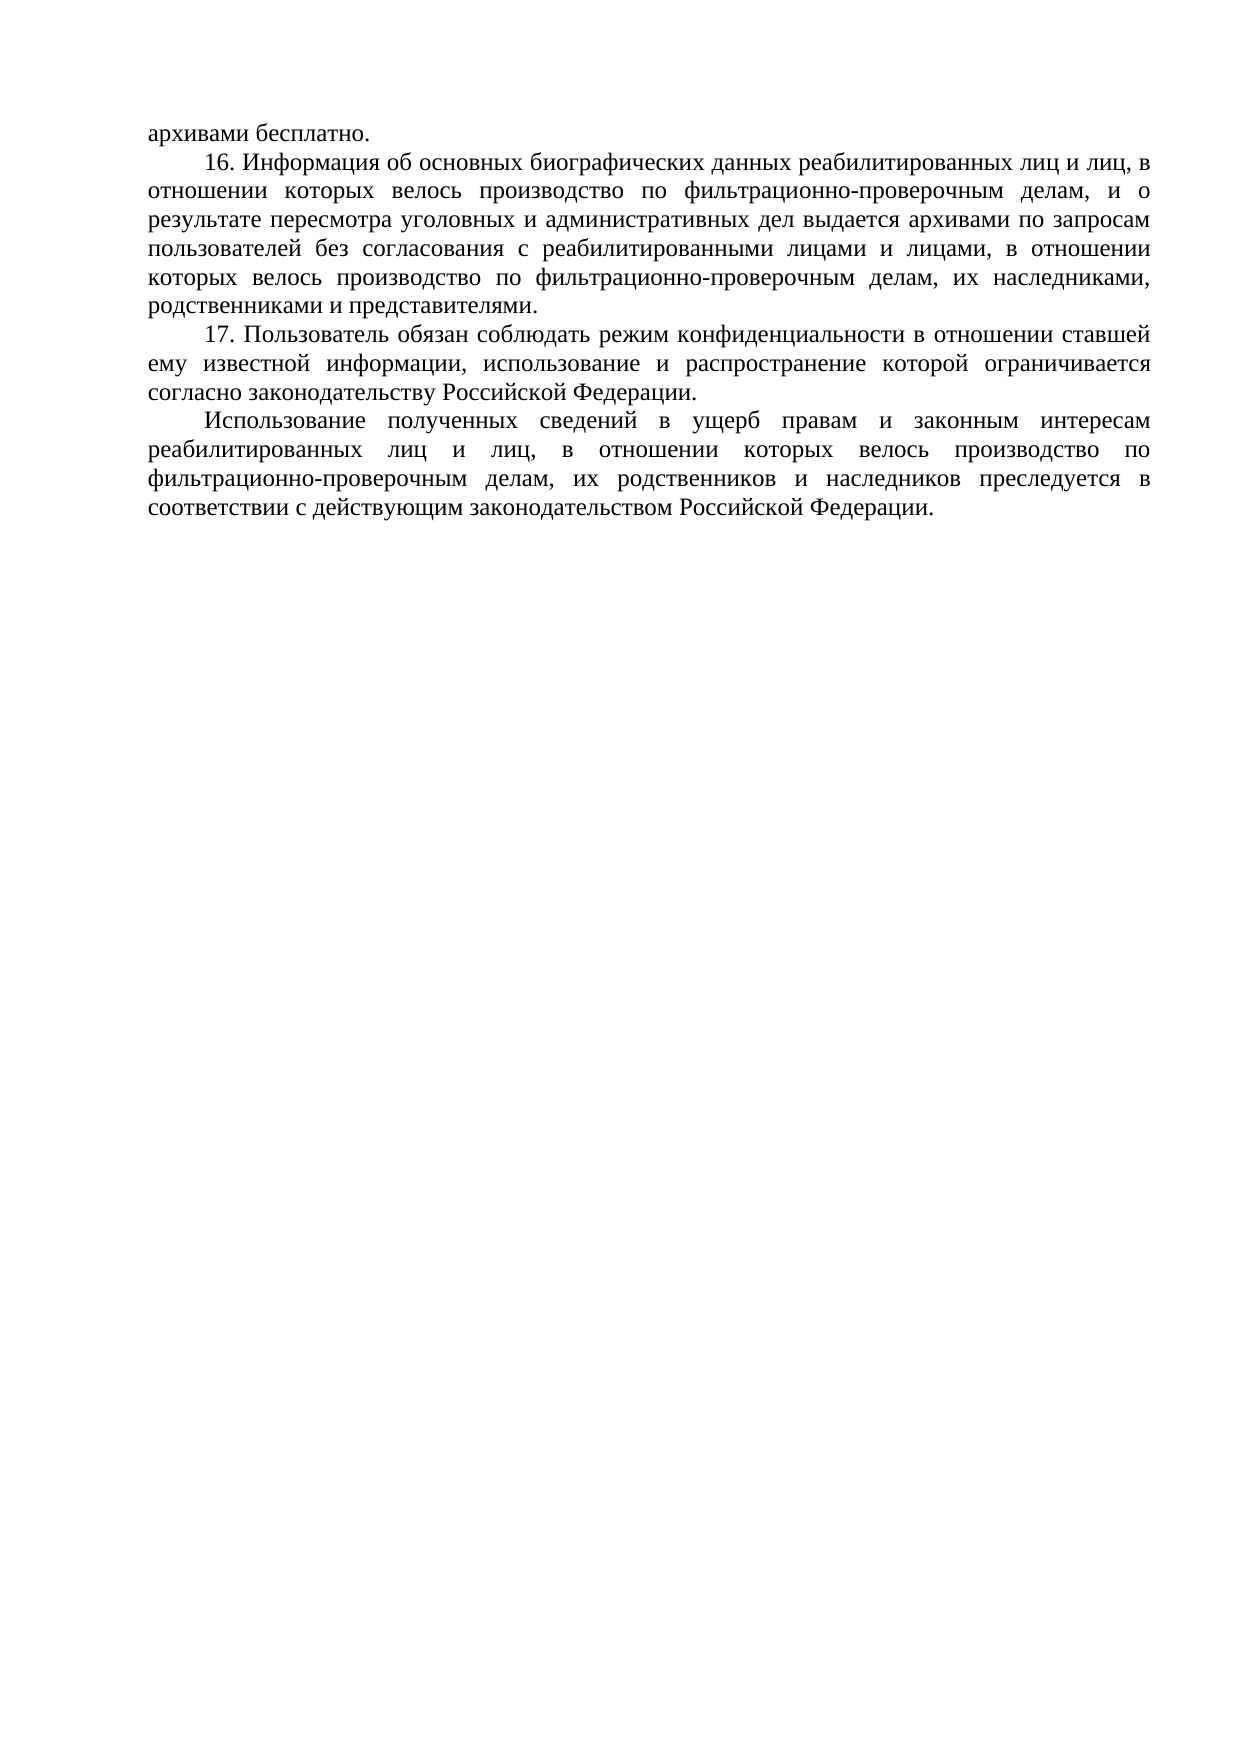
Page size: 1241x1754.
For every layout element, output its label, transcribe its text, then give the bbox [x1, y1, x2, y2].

text 17. Пользователь обязан соблюдать режим конфиденциальности в отношении ставшей ему известной информации, использование и распространение которой ограничивается согласно законодательству Российской Федерации. [148, 319, 1152, 406]
text Использование полученных сведений в ущерб правам и законным интересам реабилитированных лиц и лиц, в отношении которых велось производство по фильтрационно-проверочным делам, их родственников и наследников преследуется в соответствии с действующим законодательством Российской Федерации. [148, 406, 1152, 521]
text 16. Информация об основных биографических данных реабилитированных лиц и лиц, в отношении которых велось производство по фильтрационно-проверочным делам, и о результате пересмотра уголовных и административных дел выдается архивами по запросам пользователей без согласования с реабилитированными лицами и лицами, в отношении которых велось производство по фильтрационно-проверочным делам, их наследниками, родственниками и представителями. [148, 147, 1152, 319]
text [148, 118, 1152, 147]
